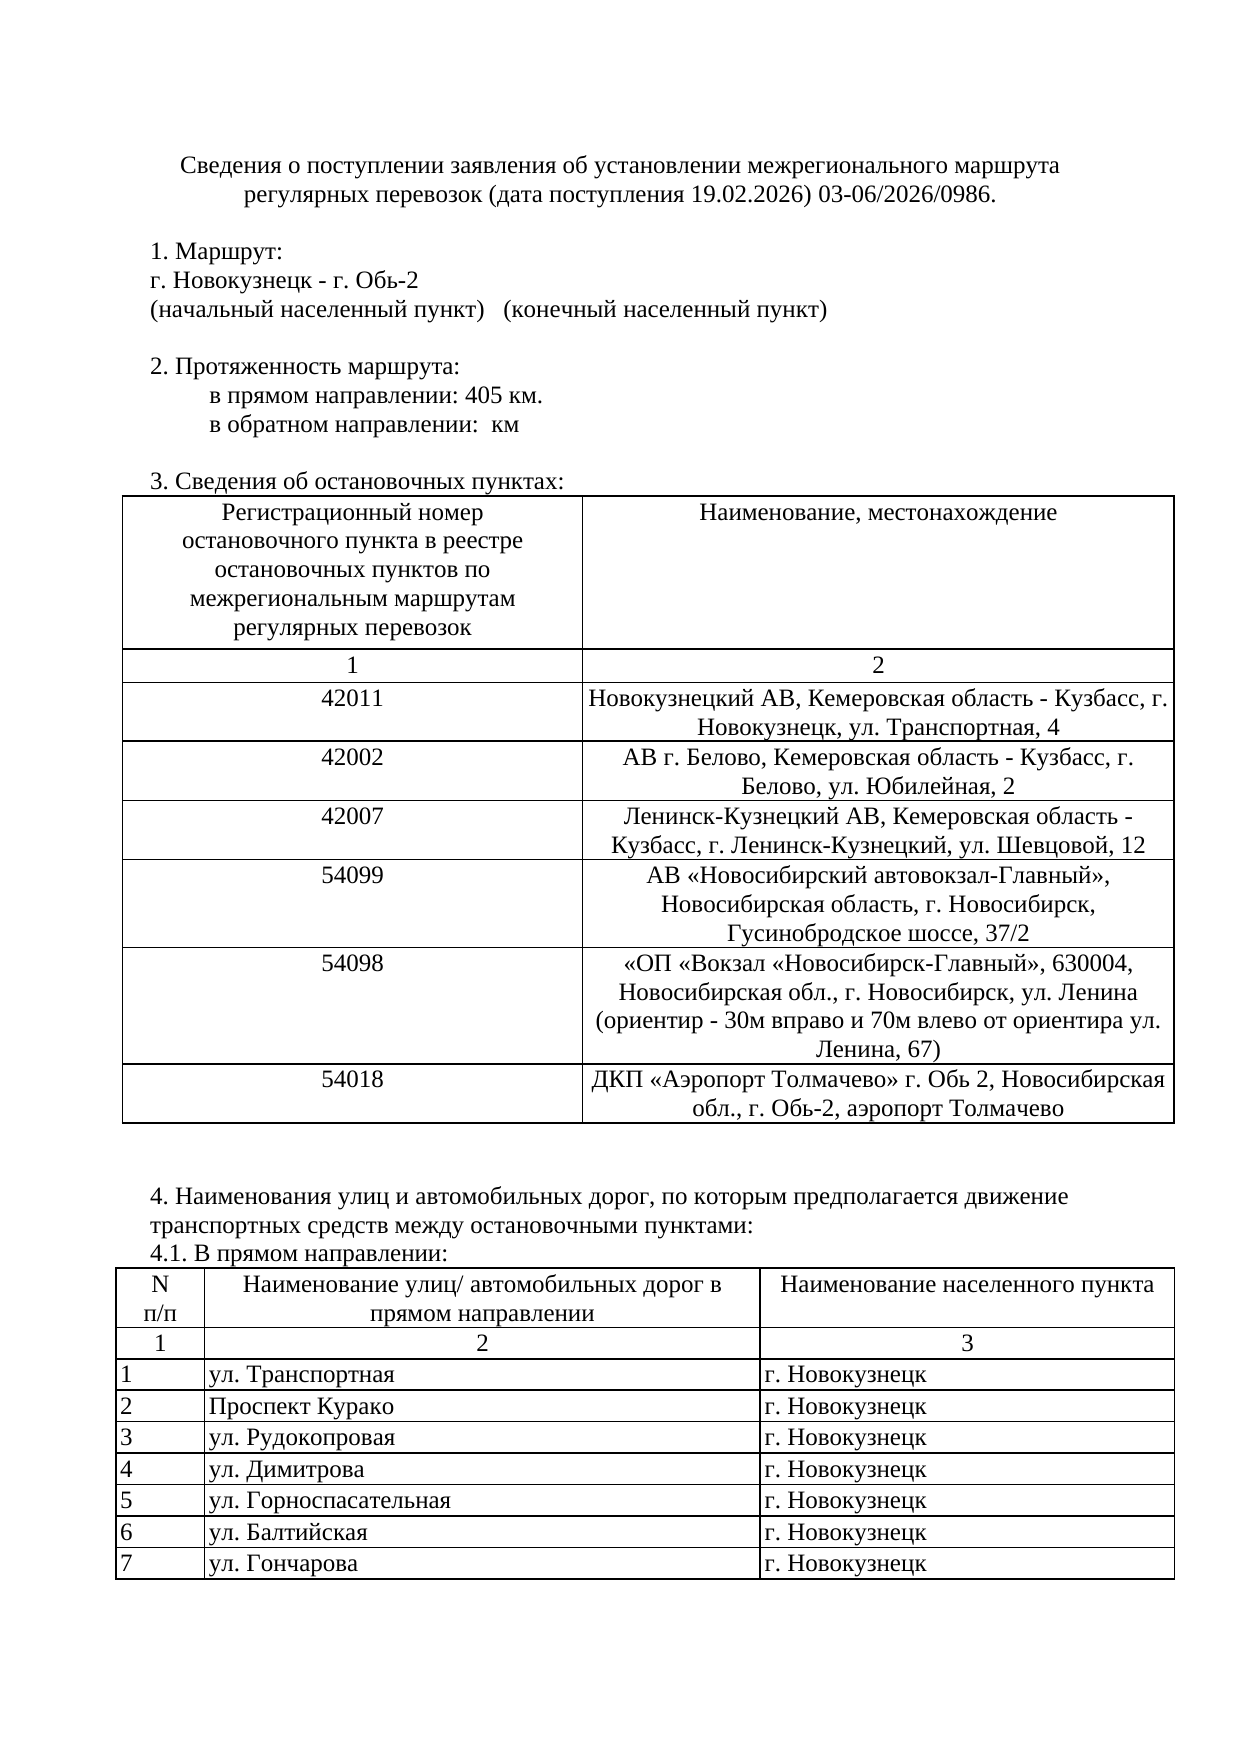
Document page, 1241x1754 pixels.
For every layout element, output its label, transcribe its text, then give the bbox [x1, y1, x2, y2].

table_header Регистрационный номер остановочного пункта в реестре остановочных пунктов по межрегиональным маршрутам регулярных перевозок [123, 497, 582, 648]
text в обратном направлении: км [150, 409, 1090, 437]
text 4. Наименования улиц и автомобильных дорог, по которым предполагается движение транспортных средств между остановочными пунктами: [150, 1181, 1090, 1238]
table_cell 1 [117, 1360, 204, 1389]
table_cell 54098 [123, 948, 582, 1063]
table_cell г. Новокузнецк [761, 1454, 1174, 1484]
text в прямом направлении: 405 км. [150, 380, 1090, 409]
table_cell Ленинск-Кузнецкий АВ, Кемеровская область - Кузбасс, г. Ленинск-Кузнецкий, ул. Шевцовой, 12 [583, 801, 1173, 858]
text 2. Протяженность маршрута: [150, 351, 1090, 380]
table_cell г. Новокузнецк [761, 1517, 1174, 1547]
table_header Наименование улиц/ автомобильных дорог в прямом направлении [205, 1269, 759, 1326]
table_cell АВ «Новосибирский автовокзал-Главный», Новосибирская область, г. Новосибирск, Гусинобродское шоссе, 37/2 [583, 860, 1173, 946]
table_cell 3 [117, 1422, 204, 1452]
text 1. Маршрут: [150, 236, 1090, 265]
table_cell «ОП «Вокзал «Новосибирск-Главный», 630004, Новосибирская обл., г. Новосибирск, ул. Ленина (ориентир - 30м вправо и 70м влево от ориентира ул. Ленина, 67) [583, 948, 1173, 1063]
table_cell АВ г. Белово, Кемеровская область - Кузбасс, г. Белово, ул. Юбилейная, 2 [583, 742, 1173, 799]
table_cell 54018 [123, 1065, 582, 1122]
text 4.1. В прямом направлении: [150, 1238, 1090, 1267]
table_cell 5 [117, 1485, 204, 1515]
table_cell ул. Горноспасательная [205, 1485, 759, 1515]
table_cell 42002 [123, 742, 582, 799]
table_cell г. Новокузнецк [761, 1422, 1174, 1452]
table_cell 1 [123, 650, 582, 681]
text г. Новокузнецк - г. Обь-2 [150, 265, 1090, 294]
table_cell ул. Транспортная [205, 1360, 759, 1389]
table_cell ул. Гончарова [205, 1548, 759, 1578]
table_cell 54099 [123, 860, 582, 946]
text (начальный населенный пункт) (конечный населенный пункт) [150, 294, 1090, 322]
text Сведения о поступлении заявления об установлении межрегионального маршрута регулярных перевозок (дата поступления 19.02.2026) 03-06/2026/0986. [150, 150, 1090, 207]
table_cell 2 [583, 650, 1173, 681]
table_cell 42011 [123, 683, 582, 740]
table_cell ДКП «Аэропорт Толмачево» г. Обь 2, Новосибирская обл., г. Обь-2, аэропорт Толмачево [583, 1065, 1173, 1122]
table_header Наименование населенного пункта [761, 1269, 1174, 1326]
table_cell 2 [205, 1328, 759, 1358]
table_cell 2 [117, 1391, 204, 1421]
table_cell 6 [117, 1517, 204, 1547]
table_cell г. Новокузнецк [761, 1391, 1174, 1421]
table_cell 1 [117, 1328, 204, 1358]
table_cell 3 [761, 1328, 1174, 1358]
table_cell ул. Димитрова [205, 1454, 759, 1484]
table_cell Новокузнецкий АВ, Кемеровская область - Кузбасс, г. Новокузнецк, ул. Транспортная, 4 [583, 683, 1173, 740]
table_cell Проспект Курако [205, 1391, 759, 1421]
text 3. Сведения об остановочных пунктах: [150, 466, 1090, 495]
table_cell г. Новокузнецк [761, 1360, 1174, 1389]
table_cell 4 [117, 1454, 204, 1484]
table_cell г. Новокузнецк [761, 1548, 1174, 1578]
table_cell ул. Балтийская [205, 1517, 759, 1547]
table_header N п/п [117, 1269, 204, 1326]
table_header Наименование, местонахождение [583, 497, 1173, 648]
table_cell 7 [117, 1548, 204, 1578]
table_cell 42007 [123, 801, 582, 858]
table_cell ул. Рудокопровая [205, 1422, 759, 1452]
table_cell г. Новокузнецк [761, 1485, 1174, 1515]
